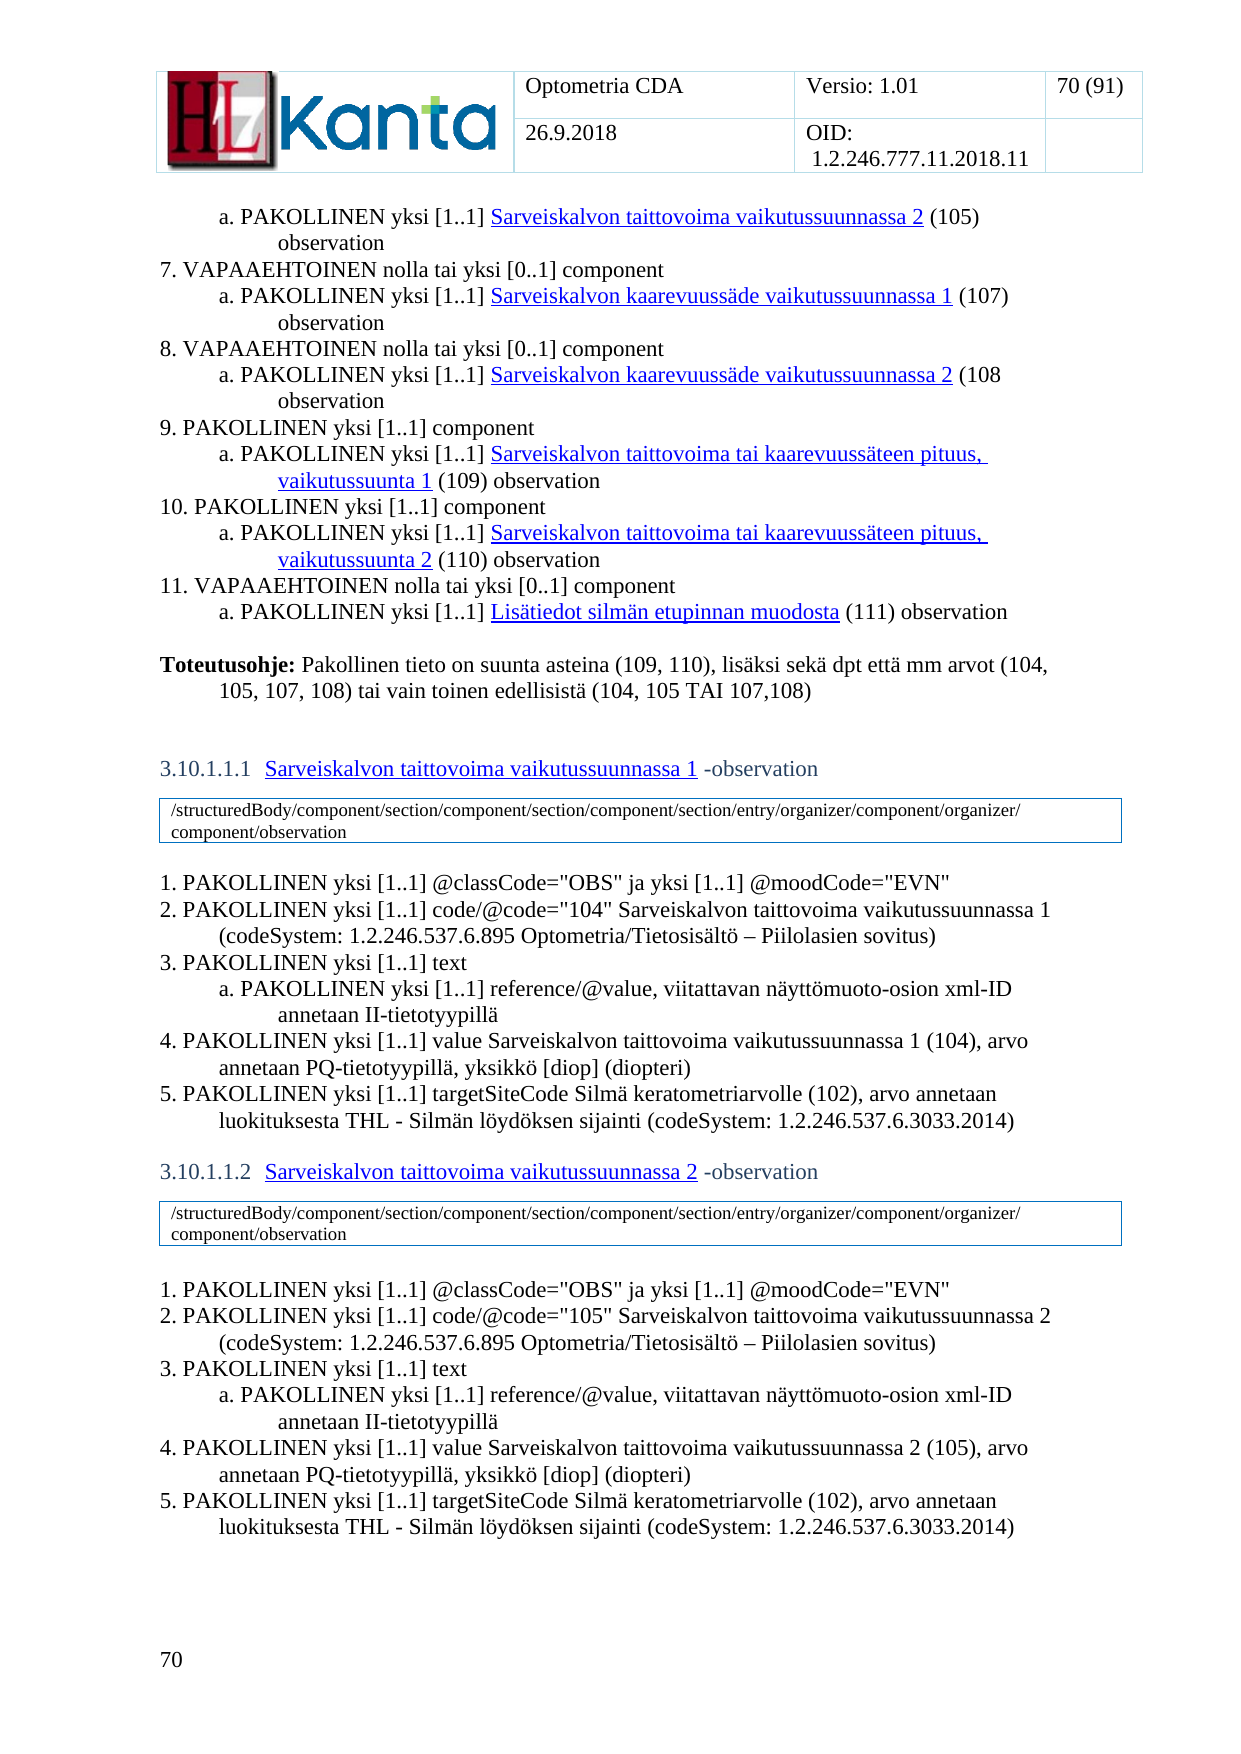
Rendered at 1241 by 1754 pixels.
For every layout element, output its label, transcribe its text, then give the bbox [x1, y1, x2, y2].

text 11. VAPAAEHTOINEN nolla tai yksi [0..1] component [159, 572, 1081, 598]
table_header /structuredBody/component/section/component/section/component/section/entry/organizer/component/organizer/component/observation [160, 1202, 1121, 1245]
subtitle Sarveiskalvon taittovoima vaikutussuunnassa 2 -observation [159, 1158, 1081, 1184]
text a. PAKOLLINEN yksi [1..1] reference/@value, viitattavan näyttömuoto-osion xml-ID annetaan II-tietotyypillä [218, 975, 1081, 1028]
text 3. PAKOLLINEN yksi [1..1] text [159, 948, 1081, 975]
text 4. PAKOLLINEN yksi [1..1] value Sarveiskalvon taittovoima vaikutussuunnassa 1 (104), arvo annetaan PQ-tietotyypillä, yksikkö [diop] (diopteri) [159, 1028, 1081, 1080]
text a. PAKOLLINEN yksi [1..1] Sarveiskalvon kaarevuussäde vaikutussuunnassa 2 (108 observation [218, 361, 1081, 414]
subtitle Sarveiskalvon taittovoima vaikutussuunnassa 1 -observation [159, 755, 1081, 782]
text 10. PAKOLLINEN yksi [1..1] component [159, 493, 1081, 519]
text a. PAKOLLINEN yksi [1..1] Lisätiedot silmän etupinnan muodosta (111) observation [218, 598, 1081, 625]
text a. PAKOLLINEN yksi [1..1] Sarveiskalvon taittovoima vaikutussuunnassa 2 (105) observation [218, 203, 1081, 256]
text a. PAKOLLINEN yksi [1..1] reference/@value, viitattavan näyttömuoto-osion xml-ID annetaan II-tietotyypillä [218, 1382, 1081, 1434]
text 9. PAKOLLINEN yksi [1..1] component [159, 414, 1081, 440]
table_header /structuredBody/component/section/component/section/component/section/entry/organizer/component/organizer/component/observation [160, 799, 1121, 842]
text 8. VAPAAEHTOINEN nolla tai yksi [0..1] component [159, 335, 1081, 361]
text 2. PAKOLLINEN yksi [1..1] code/@code="104" Sarveiskalvon taittovoima vaikutussuunnassa 1 (codeSystem: 1.2.246.537.6.895 Optometria/Tietosisältö – Piilolasien sovitus) [159, 896, 1081, 948]
text 2. PAKOLLINEN yksi [1..1] code/@code="105" Sarveiskalvon taittovoima vaikutussuunnassa 2 (codeSystem: 1.2.246.537.6.895 Optometria/Tietosisältö – Piilolasien sovitus) [159, 1302, 1081, 1355]
text 5. PAKOLLINEN yksi [1..1] targetSiteCode Silmä keratometriarvolle (102), arvo annetaan luokituksesta THL - Silmän löydöksen sijainti (codeSystem: 1.2.246.537.6.3033.2014) [159, 1487, 1081, 1540]
text 1. PAKOLLINEN yksi [1..1] @classCode="OBS" ja yksi [1..1] @moodCode="EVN" [159, 869, 1081, 896]
text a. PAKOLLINEN yksi [1..1] Sarveiskalvon taittovoima tai kaarevuussäteen pituus, vaikutussuunta 1 (109) observation [218, 440, 1081, 493]
text 4. PAKOLLINEN yksi [1..1] value Sarveiskalvon taittovoima vaikutussuunnassa 2 (105), arvo annetaan PQ-tietotyypillä, yksikkö [diop] (diopteri) [159, 1434, 1081, 1487]
text a. PAKOLLINEN yksi [1..1] Sarveiskalvon kaarevuussäde vaikutussuunnassa 1 (107) observation [218, 282, 1081, 335]
text 3. PAKOLLINEN yksi [1..1] text [159, 1355, 1081, 1382]
picture [167, 71, 279, 171]
text 1. PAKOLLINEN yksi [1..1] @classCode="OBS" ja yksi [1..1] @moodCode="EVN" [159, 1276, 1081, 1302]
picture [281, 96, 496, 150]
text 5. PAKOLLINEN yksi [1..1] targetSiteCode Silmä keratometriarvolle (102), arvo annetaan luokituksesta THL - Silmän löydöksen sijainti (codeSystem: 1.2.246.537.6.3033.2014) [159, 1080, 1081, 1133]
text 7. VAPAAEHTOINEN nolla tai yksi [0..1] component [159, 256, 1081, 282]
text Toteutusohje: Pakollinen tieto on suunta asteina (109, 110), lisäksi sekä dpt että mm arvot (104, 105, 107, 108) tai vain toinen edellisistä (104, 105 TAI 107,108) [159, 651, 1081, 704]
text a. PAKOLLINEN yksi [1..1] Sarveiskalvon taittovoima tai kaarevuussäteen pituus, vaikutussuunta 2 (110) observation [218, 519, 1081, 572]
